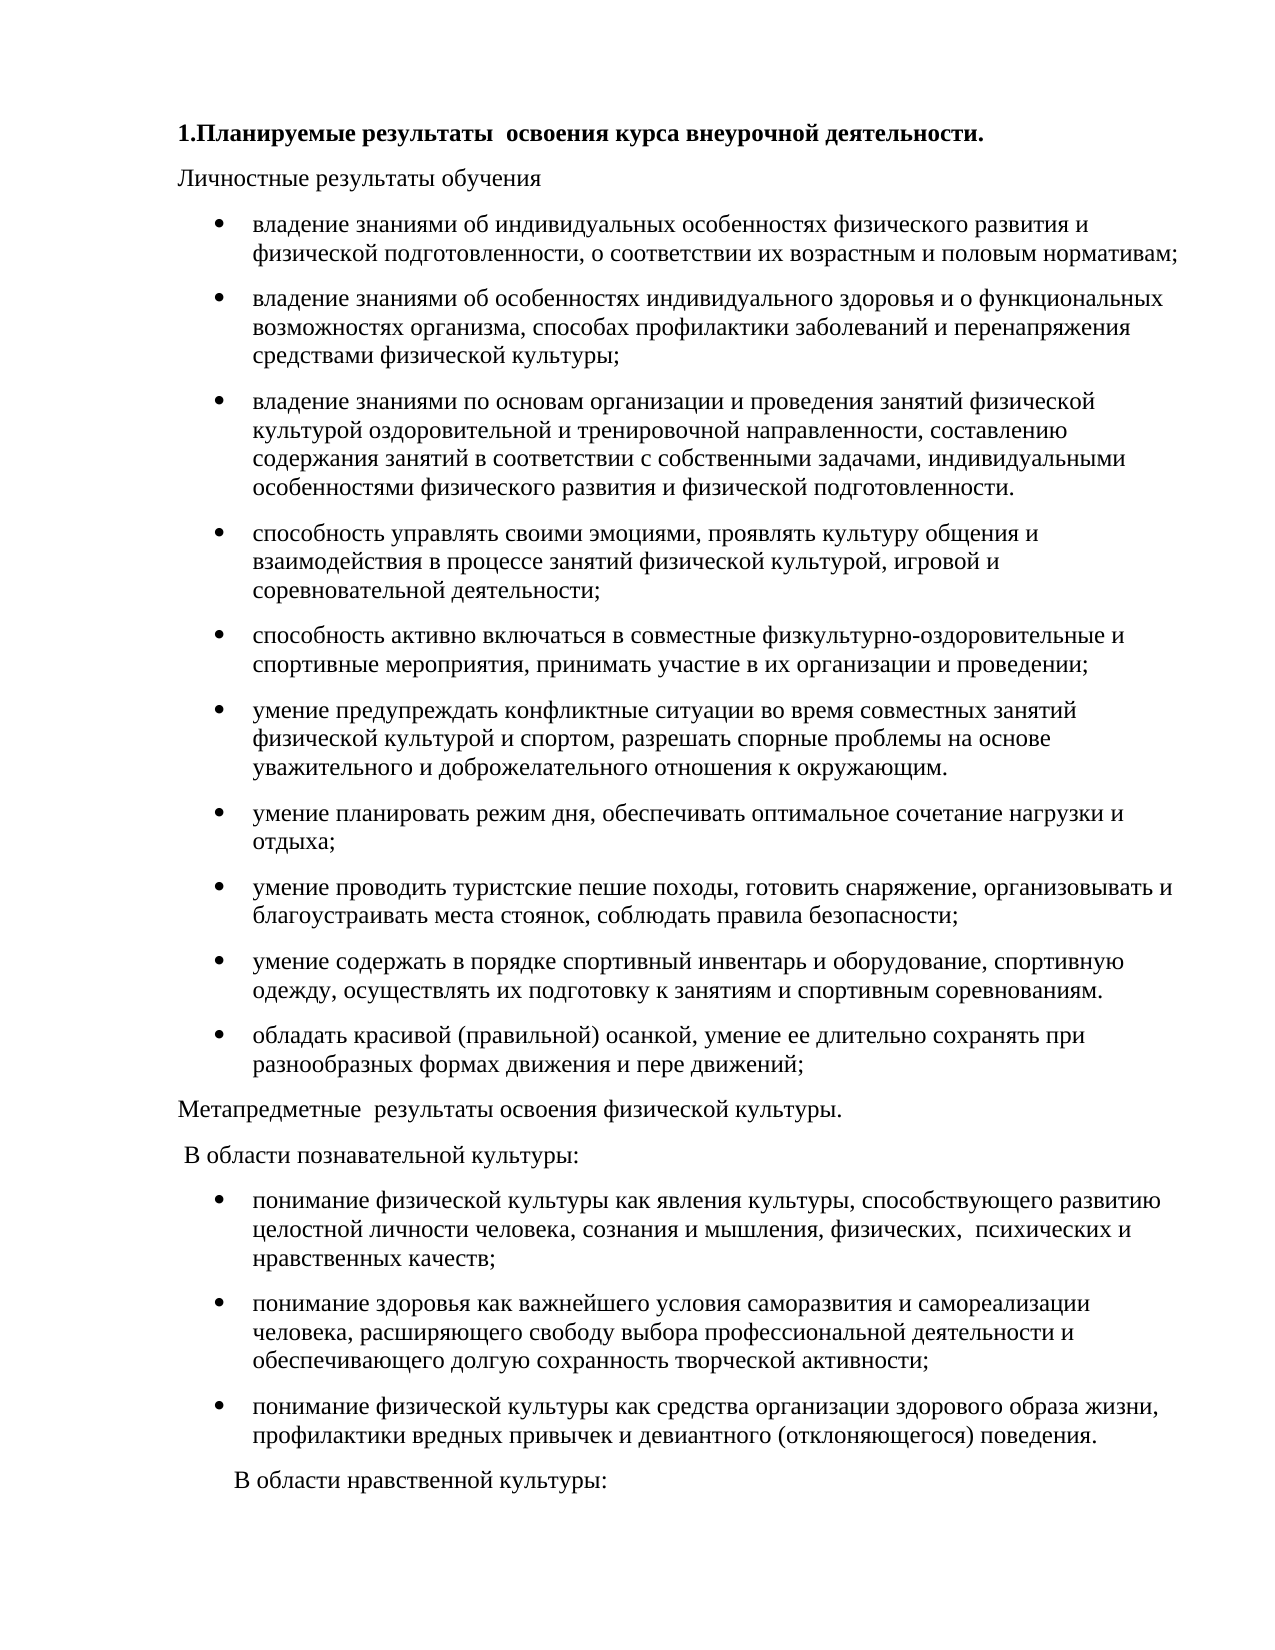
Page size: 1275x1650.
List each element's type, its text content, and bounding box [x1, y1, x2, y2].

text 1.Планируемые результаты освоения курса внеурочной деятельности. [177, 118, 1186, 147]
list умение содержать в порядке спортивный инвентарь и оборудование, спортивную одежду, осуществлять их подготовку к занятиям и спортивным соревнованиям. [215, 946, 1186, 1003]
text Метапредметные результаты освоения физической культуры. [177, 1094, 1186, 1123]
list обладать красивой (правильной) осанкой, умение ее длительно сохранять при разнообразных формах движения и пере движений; [215, 1020, 1186, 1078]
list способность управлять своими эмоциями, проявлять культуру общения и взаимодействия в процессе занятий физической культурой, игровой и соревновательной деятельности; [215, 518, 1186, 604]
list способность активно включаться в совместные физкультурно-оздоровительные и спортивные мероприятия, принимать участие в их организации и проведении; [215, 621, 1186, 678]
list умение проводить туристские пешие походы, готовить снаряжение, организовывать и благоустраивать места стоянок, соблюдать правила безопасности; [215, 872, 1186, 929]
list понимание здоровья как важнейшего условия саморазвития и самореализации человека, расширяющего свободу выбора профессиональной деятельности и обеспечивающего долгую сохранность творческой активности; [215, 1288, 1186, 1374]
text В области нравственной культуры: [177, 1465, 1186, 1494]
list умение предупреждать конфликтные ситуации во время совместных занятий физической культурой и спортом, разрешать спорные проблемы на основе уважительного и доброжелательного отношения к окружающим. [215, 695, 1186, 781]
text В области познавательной культуры: [177, 1140, 1186, 1168]
list владение знаниями об индивидуальных особенностях физического развития и физической подготовленности, о соответствии их возрастным и половым нормативам; [215, 209, 1186, 266]
list умение планировать режим дня, обеспечивать оптимальное сочетание нагрузки и отдыха; [215, 798, 1186, 855]
list владение знаниями по основам организации и проведения занятий физической культурой оздоровительной и тренировочной направленности, составлению содержания занятий в соответствии с собственными задачами, индивидуальными особенностями физического развития и физической подготовленности. [215, 386, 1186, 501]
list владение знаниями об особенностях индивидуального здоровья и о функциональных возможностях организма, способах профилактики заболеваний и перенапряжения средствами физической культуры; [215, 283, 1186, 369]
list понимание физической культуры как средства организации здорового образа жизни, профилактики вредных привычек и девиантного (отклоняющегося) поведения. [215, 1391, 1186, 1448]
list понимание физической культуры как явления культуры, способствующего развитию целостной личности человека, сознания и мышления, физических, психических и нравственных качеств; [215, 1185, 1186, 1271]
text Личностные результаты обучения [177, 163, 1186, 192]
